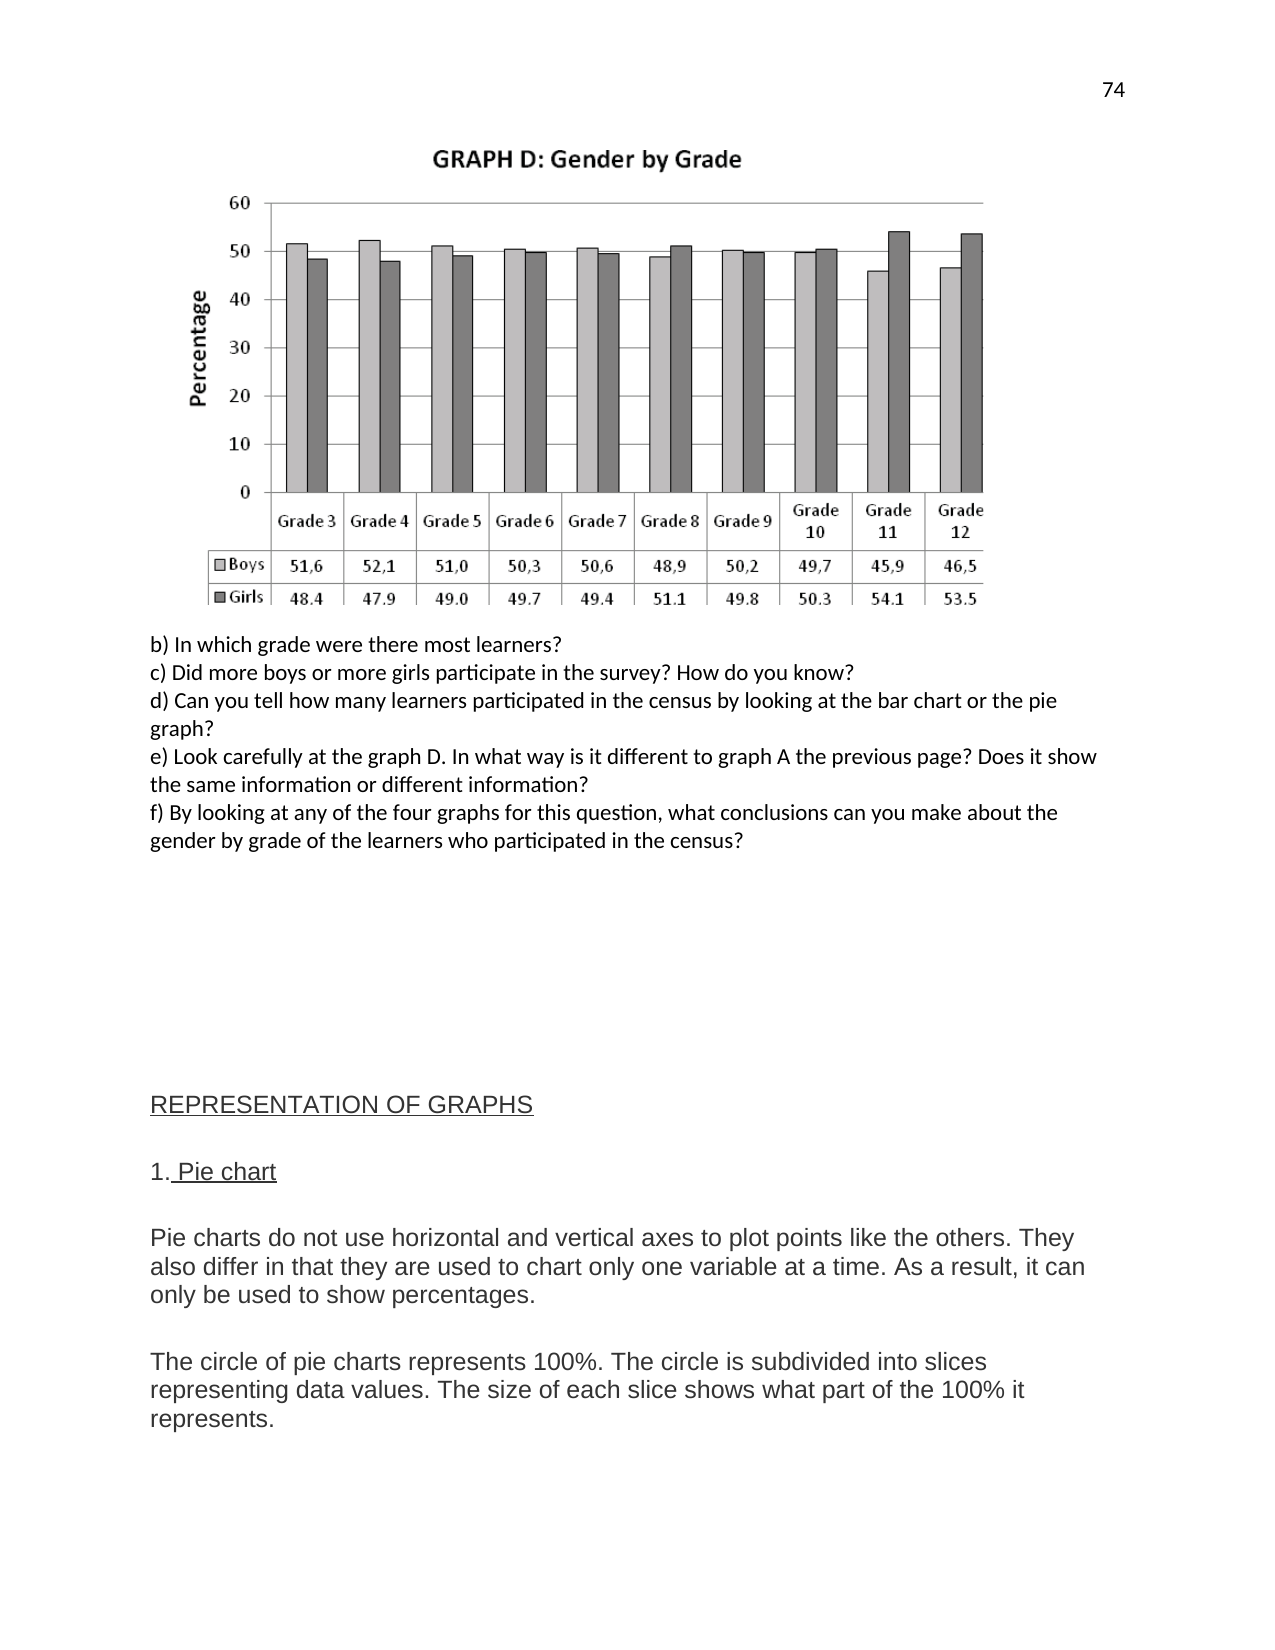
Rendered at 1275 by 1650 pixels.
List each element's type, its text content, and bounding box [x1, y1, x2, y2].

text f) By looking at any of the four graphs for this question, what conclusions can you make about the gender by grade of the learners who participated in the census? [150, 798, 1125, 854]
text REPRESENTATION OF GRAPHS [150, 1090, 1125, 1119]
text c) Did more boys or more girls participate in the survey? How do you know? [150, 658, 1125, 686]
text d) Can you tell how many learners participated in the census by looking at the bar chart or the pie graph? [150, 686, 1125, 742]
text The circle of pie charts represents 100%. The circle is subdivided into slices representing data values. The size of each slice shows what part of the 100% it represents. [150, 1346, 1125, 1433]
text e) Look carefully at the graph D. In what way is it different to graph A the previous page? Does it show the same information or different information? [150, 742, 1125, 798]
text b) In which grade were there most learners? [150, 630, 1125, 658]
text 1. Pie chart [150, 1156, 1125, 1185]
text Pie charts do not use horizontal and vertical axes to plot points like the others. They also differ in that they are used to chart only one variable at a time. As a result, it can only be used to show percentages. [150, 1223, 1125, 1309]
